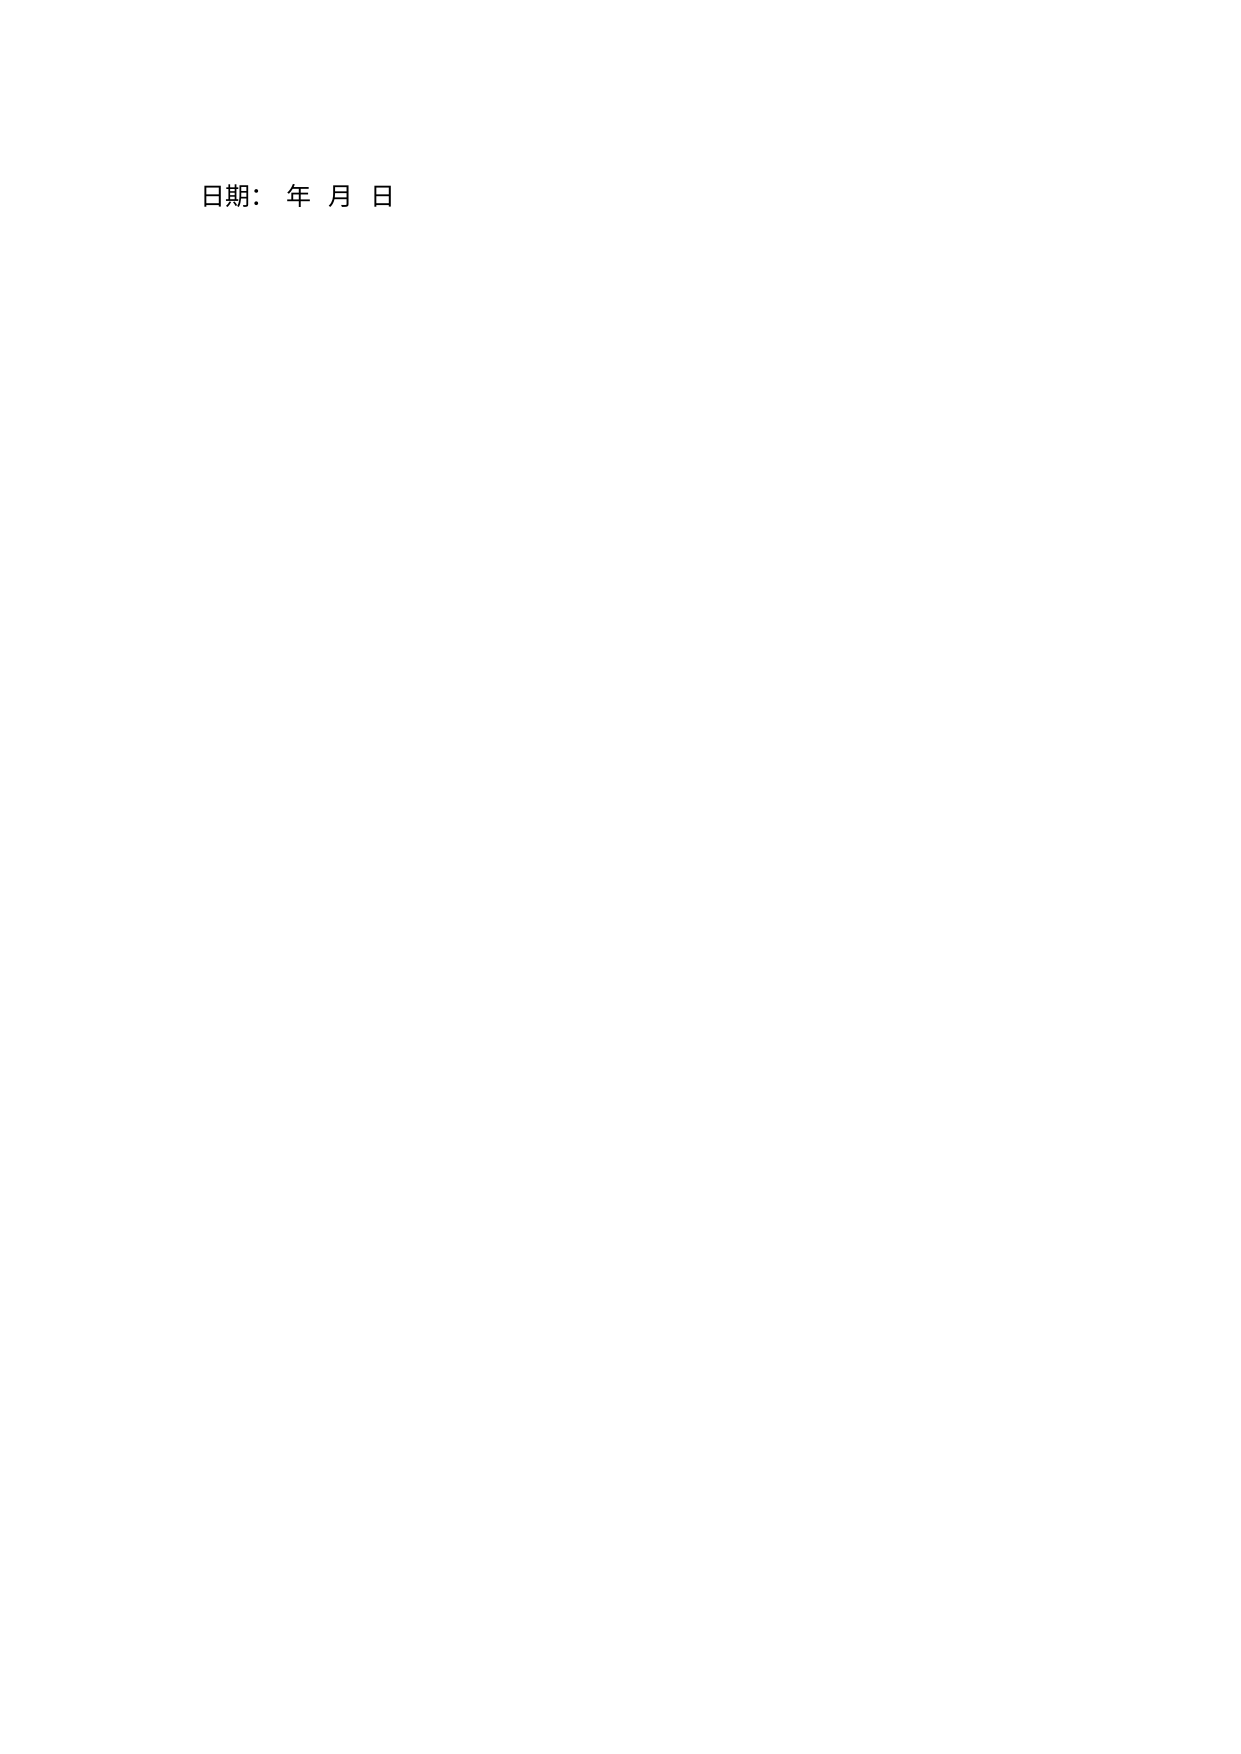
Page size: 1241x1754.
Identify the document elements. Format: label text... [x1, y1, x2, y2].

text 日期： 年 月 日 [138, 162, 1122, 227]
